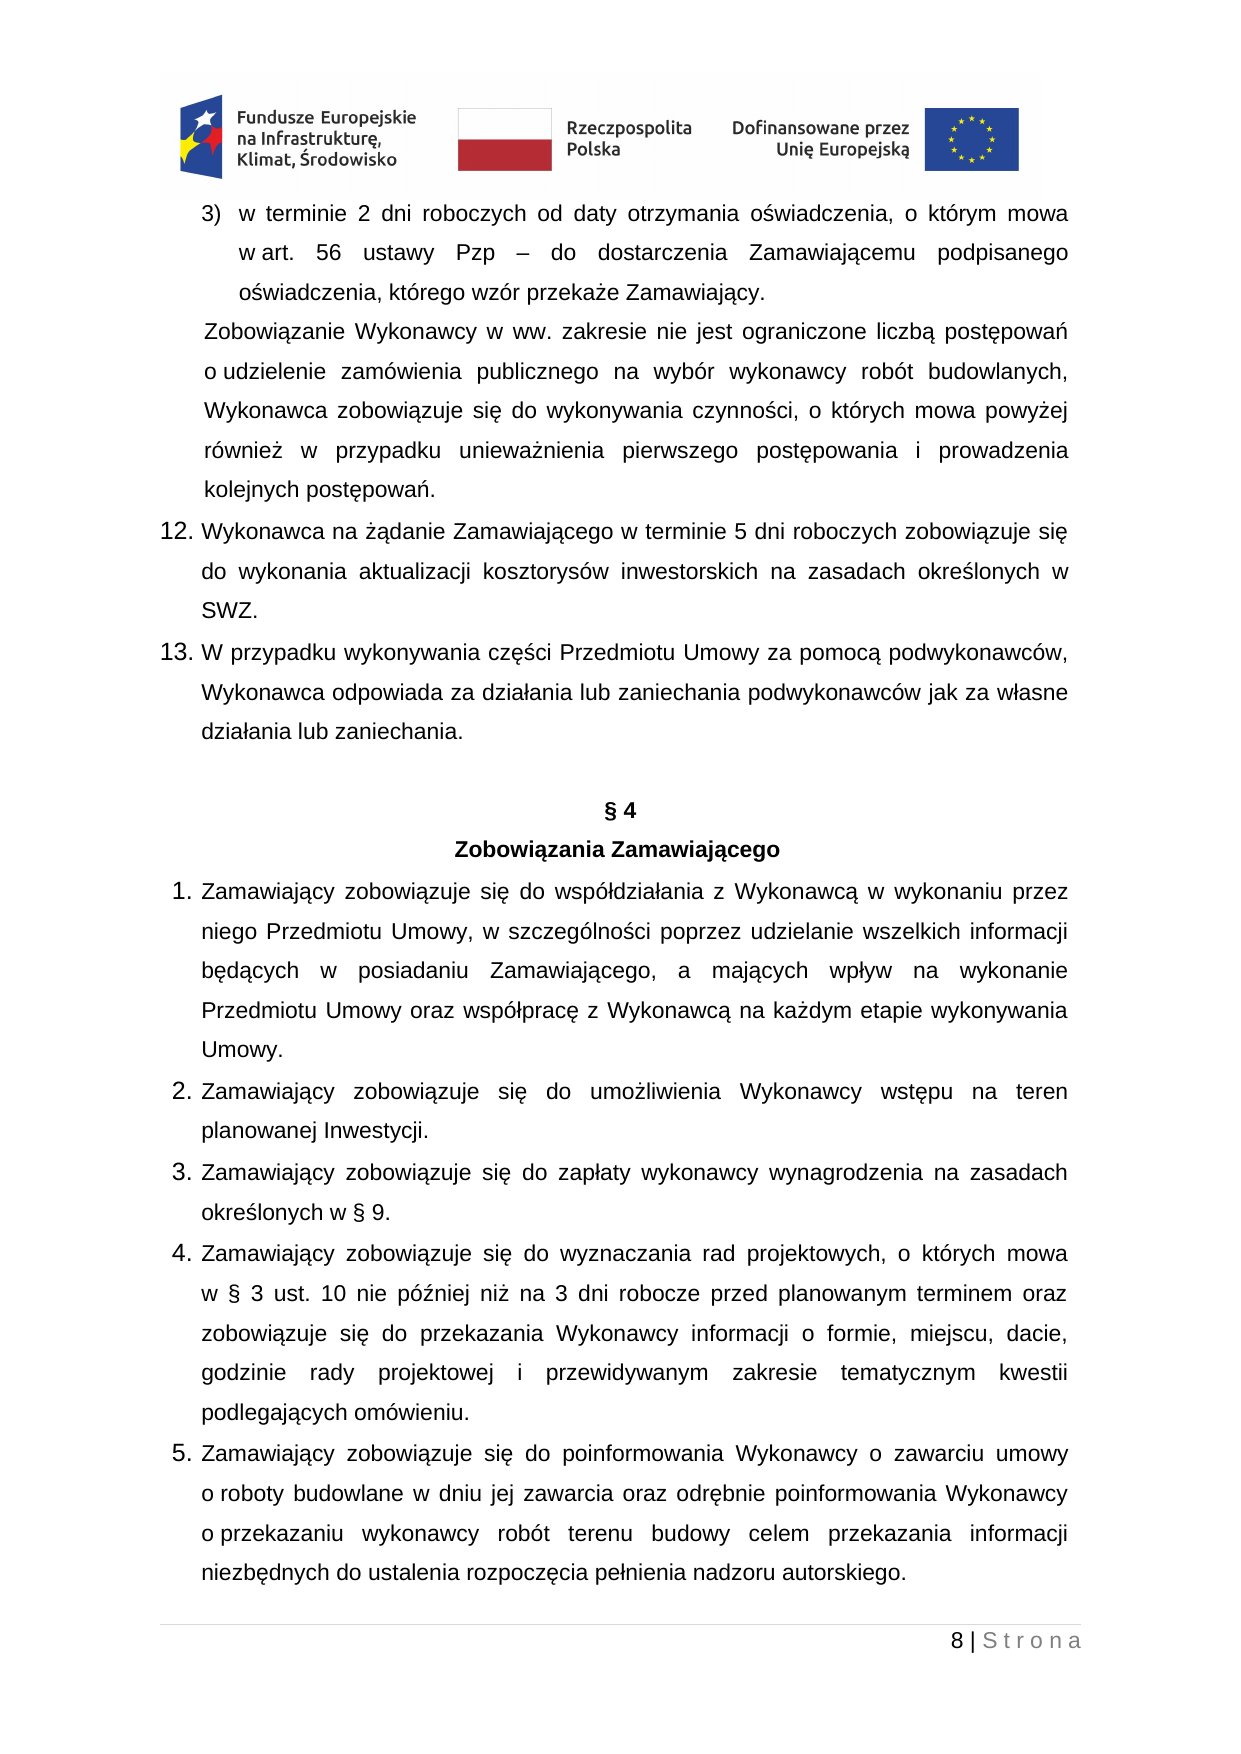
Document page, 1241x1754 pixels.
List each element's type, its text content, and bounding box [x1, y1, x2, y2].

picture [159, 73, 1041, 200]
list Zamawiający zobowiązuje się do poinformowania Wykonawcy o zawarciu umowy o roboty budowlane w dniu jej zawarcia oraz odrębnie poinformowania Wykonawcy o przekazaniu wykonawcy robót terenu budowy celem przekazania informacji niezbędnych do ustalenia rozpoczęcia pełnienia nadzoru autorskiego. [172, 1438, 1069, 1585]
list w terminie 2 dni roboczych od daty otrzymania oświadczenia, o którym mowa w art. 56 ustawy Pzp – do dostarczenia Zamawiającemu podpisanego oświadczenia, którego wzór przekaże Zamawiający. [201, 200, 1069, 305]
list Zamawiający zobowiązuje się do współdziałania z Wykonawcą w wykonaniu przez niego Przedmiotu Umowy, w szczególności poprzez udzielanie wszelkich informacji będących w posiadaniu Zamawiającego, a mających wpływ na wykonanie Przedmiotu Umowy oraz współpracę z Wykonawcą na każdym etapie wykonywania Umowy. [172, 876, 1069, 1062]
list Zamawiający zobowiązuje się do umożliwienia Wykonawcy wstępu na teren planowanej Inwestycji. [172, 1076, 1069, 1144]
text Zobowiązania Zamawiającego [159, 836, 1075, 863]
list Zamawiający zobowiązuje się do zapłaty wykonawcy wynagrodzenia na zasadach określonych w § 9. [172, 1157, 1069, 1225]
subtitle § 4 [159, 797, 1081, 823]
list Zobowiązanie Wykonawcy w ww. zakresie nie jest ograniczone liczbą postępowań o udzielenie zamówienia publicznego na wybór wykonawcy robót budowlanych, Wykonawca zobowiązuje się do wykonywania czynności, o których mowa powyżej również w przypadku unieważnienia pierwszego postępowania i prowadzenia kolejnych postępowań. [204, 318, 1069, 503]
list W przypadku wykonywania części Przedmiotu Umowy za pomocą podwykonawców, Wykonawca odpowiada za działania lub zaniechania podwykonawców jak za własne działania lub zaniechania. [159, 637, 1069, 744]
list Wykonawca na żądanie Zamawiającego w terminie 5 dni roboczych zobowiązuje się do wykonania aktualizacji kosztorysów inwestorskich na zasadach określonych w SWZ. [159, 516, 1069, 623]
list Zamawiający zobowiązuje się do wyznaczania rad projektowych, o których mowa w § 3 ust. 10 nie później niż na 3 dni robocze przed planowanym terminem oraz zobowiązuje się do przekazania Wykonawcy informacji o formie, miejscu, dacie, godzinie rady projektowej i przewidywanym zakresie tematycznym kwestii podlegających omówieniu. [172, 1238, 1069, 1425]
